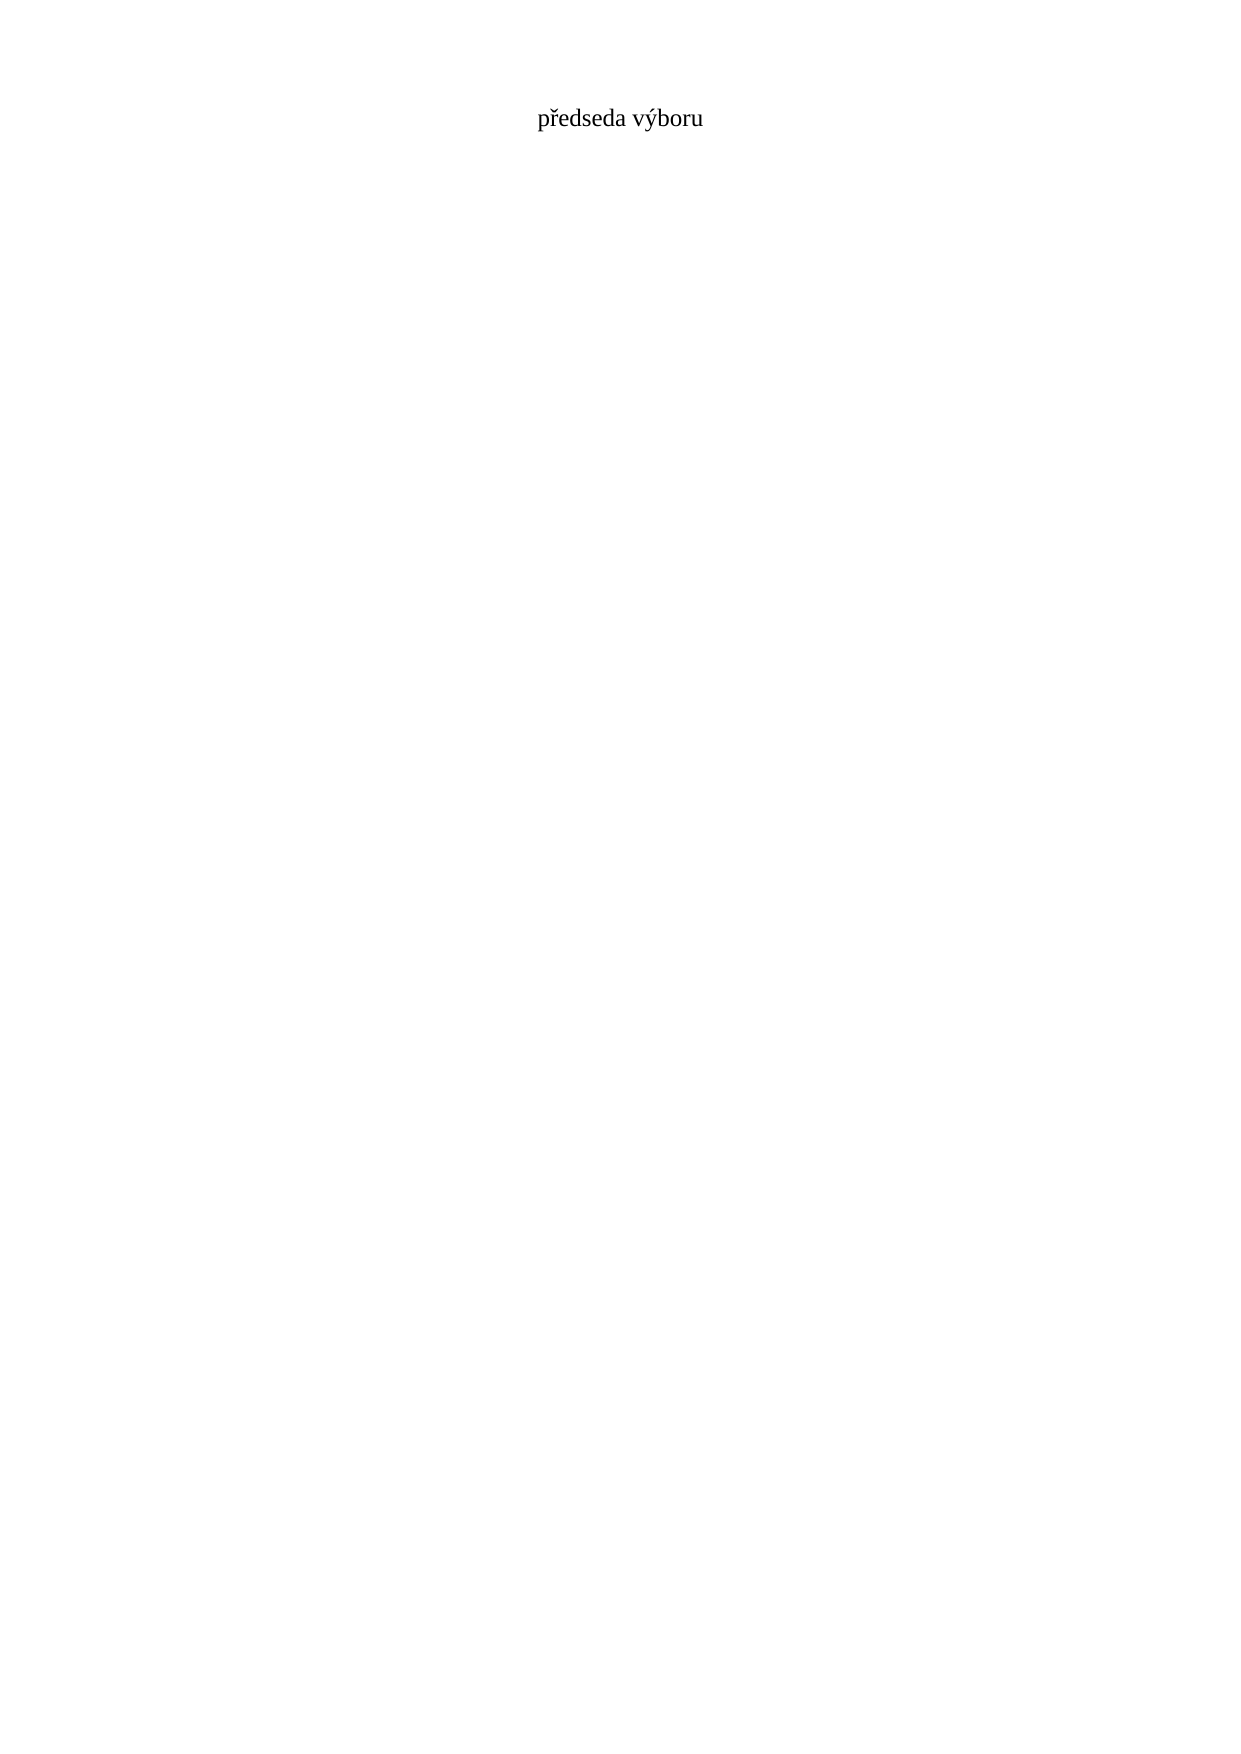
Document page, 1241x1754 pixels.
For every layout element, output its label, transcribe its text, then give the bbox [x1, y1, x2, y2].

text předseda výboru [148, 103, 1093, 132]
